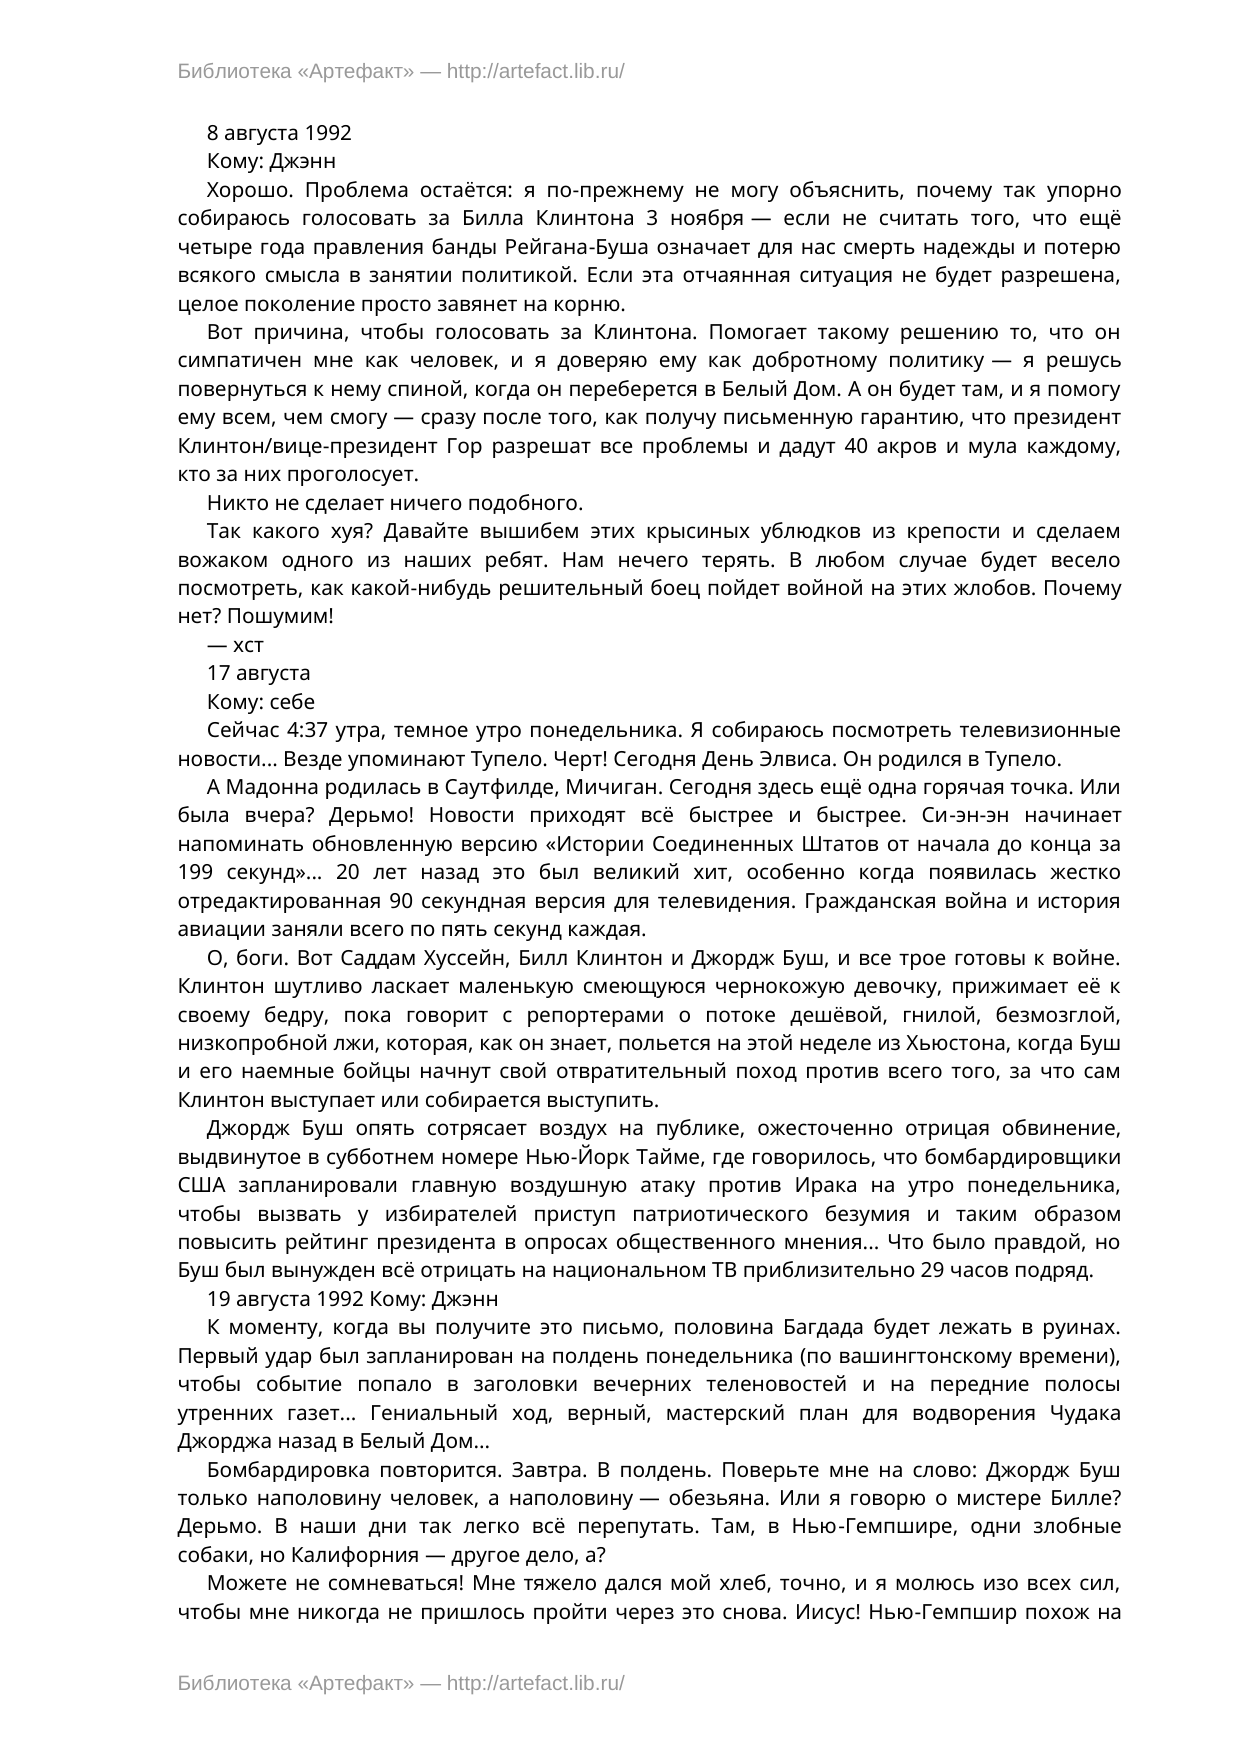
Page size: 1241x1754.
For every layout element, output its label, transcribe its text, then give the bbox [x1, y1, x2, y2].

text А Мадонна родилась в Саутфилде, Мичиган. Сегодня здесь ещё одна горячая точка. Или была вчера? Дерьмо! Новости приходят всё быстрее и быстрее. Си-эн-эн начинает напоминать обновленную версию «Истории Соединенных Штатов от начала до конца за 199 секунд»... 20 лет назад это был великий хит, особенно когда появилась жестко отредактированная 90 секундная версия для телевидения. Гражданская война и история авиации заняли всего по пять секунд каждая. [177, 772, 1122, 943]
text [177, 1568, 1122, 1625]
text Хорошо. Проблема остаётся: я по-прежнему не могу объяснить, почему так упорно собираюсь голосовать за Билла Клинтона 3 ноября — если не считать того, что ещё четыре года правления банды Рейгана-Буша означает для нас смерть надежды и потерю всякого смысла в занятии политикой. Если эта отчаянная ситуация не будет разрешена, целое поколение просто завянет на корню. [177, 175, 1122, 317]
text 17 августа [177, 658, 1122, 687]
text 8 августа 1992 [177, 118, 1122, 147]
text Кому: Джэнн [177, 147, 1122, 175]
text Бомбардировка повторится. Завтра. В полдень. Поверьте мне на слово: Джордж Буш только наполовину человек, а наполовину — обезьяна. Или я говорю о мистере Билле? Дерьмо. В наши дни так легко всё перепутать. Там, в Нью-Гемпшире, одни злобные собаки, но Калифорния — другое дело, а? [177, 1455, 1122, 1568]
text 19 августа 1992 Кому: Джэнн [177, 1284, 1122, 1312]
text К моменту, когда вы получите это письмо, половина Багдада будет лежать в руинах. Первый удар был запланирован на полдень понедельника (по вашингтонскому времени), чтобы событие попало в заголовки вечерних теленовостей и на передние полосы утренних газет... Гениальный ход, верный, мастерский план для водворения Чудака Джорджа назад в Белый Дом... [177, 1312, 1122, 1455]
text Никто не сделает ничего подобного. [177, 488, 1122, 516]
text Так какого хуя? Давайте вышибем этих крысиных ублюдков из крепости и сделаем вожаком одного из наших ребят. Нам нечего терять. В любом случае будет весело посмотреть, как какой-нибудь решительный боец пойдет войной на этих жлобов. Почему нет? Пошумим! [177, 516, 1122, 630]
text Джордж Буш опять сотрясает воздух на публике, ожесточенно отрицая обвинение, выдвинутое в субботнем номере Нью-Йорк Тайме, где говорилось, что бомбардировщики США запланировали главную воздушную атаку против Ирака на утро понедельника, чтобы вызвать у избирателей приступ патриотического безумия и таким образом повысить рейтинг президента в опросах общественного мнения... Что было правдой, но Буш был вынужден всё отрицать на национальном ТВ приблизительно 29 часов подряд. [177, 1113, 1122, 1284]
text — хст [177, 630, 1122, 658]
text О, боги. Вот Саддам Хуссейн, Билл Клинтон и Джордж Буш, и все трое готовы к войне. Клинтон шутливо ласкает маленькую смеющуюся чернокожую девочку, прижимает её к своему бедру, пока говорит с репортерами о потоке дешёвой, гнилой, безмозглой, низкопробной лжи, которая, как он знает, польется на этой неделе из Хьюстона, когда Буш и его наемные бойцы начнут свой отвратительный поход против всего того, за что сам Клинтон выступает или собирается выступить. [177, 943, 1122, 1113]
text Вот причина, чтобы голосовать за Клинтона. Помогает такому решению то, что он симпатичен мне как человек, и я доверяю ему как добротному политику — я решусь повернуться к нему спиной, когда он переберется в Белый Дом. А он будет там, и я помогу ему всем, чем смогу — сразу после того, как получу письменную гарантию, что президент Клинтон/вице-президент Гор разрешат все проблемы и дадут 40 акров и мула каждому, кто за них проголосует. [177, 317, 1122, 488]
text Сейчас 4:37 утра, темное утро понедельника. Я собираюсь посмотреть телевизионные новости... Везде упоминают Тупело. Черт! Сегодня День Элвиса. Он родился в Тупело. [177, 715, 1122, 772]
text Кому: себе [177, 687, 1122, 715]
